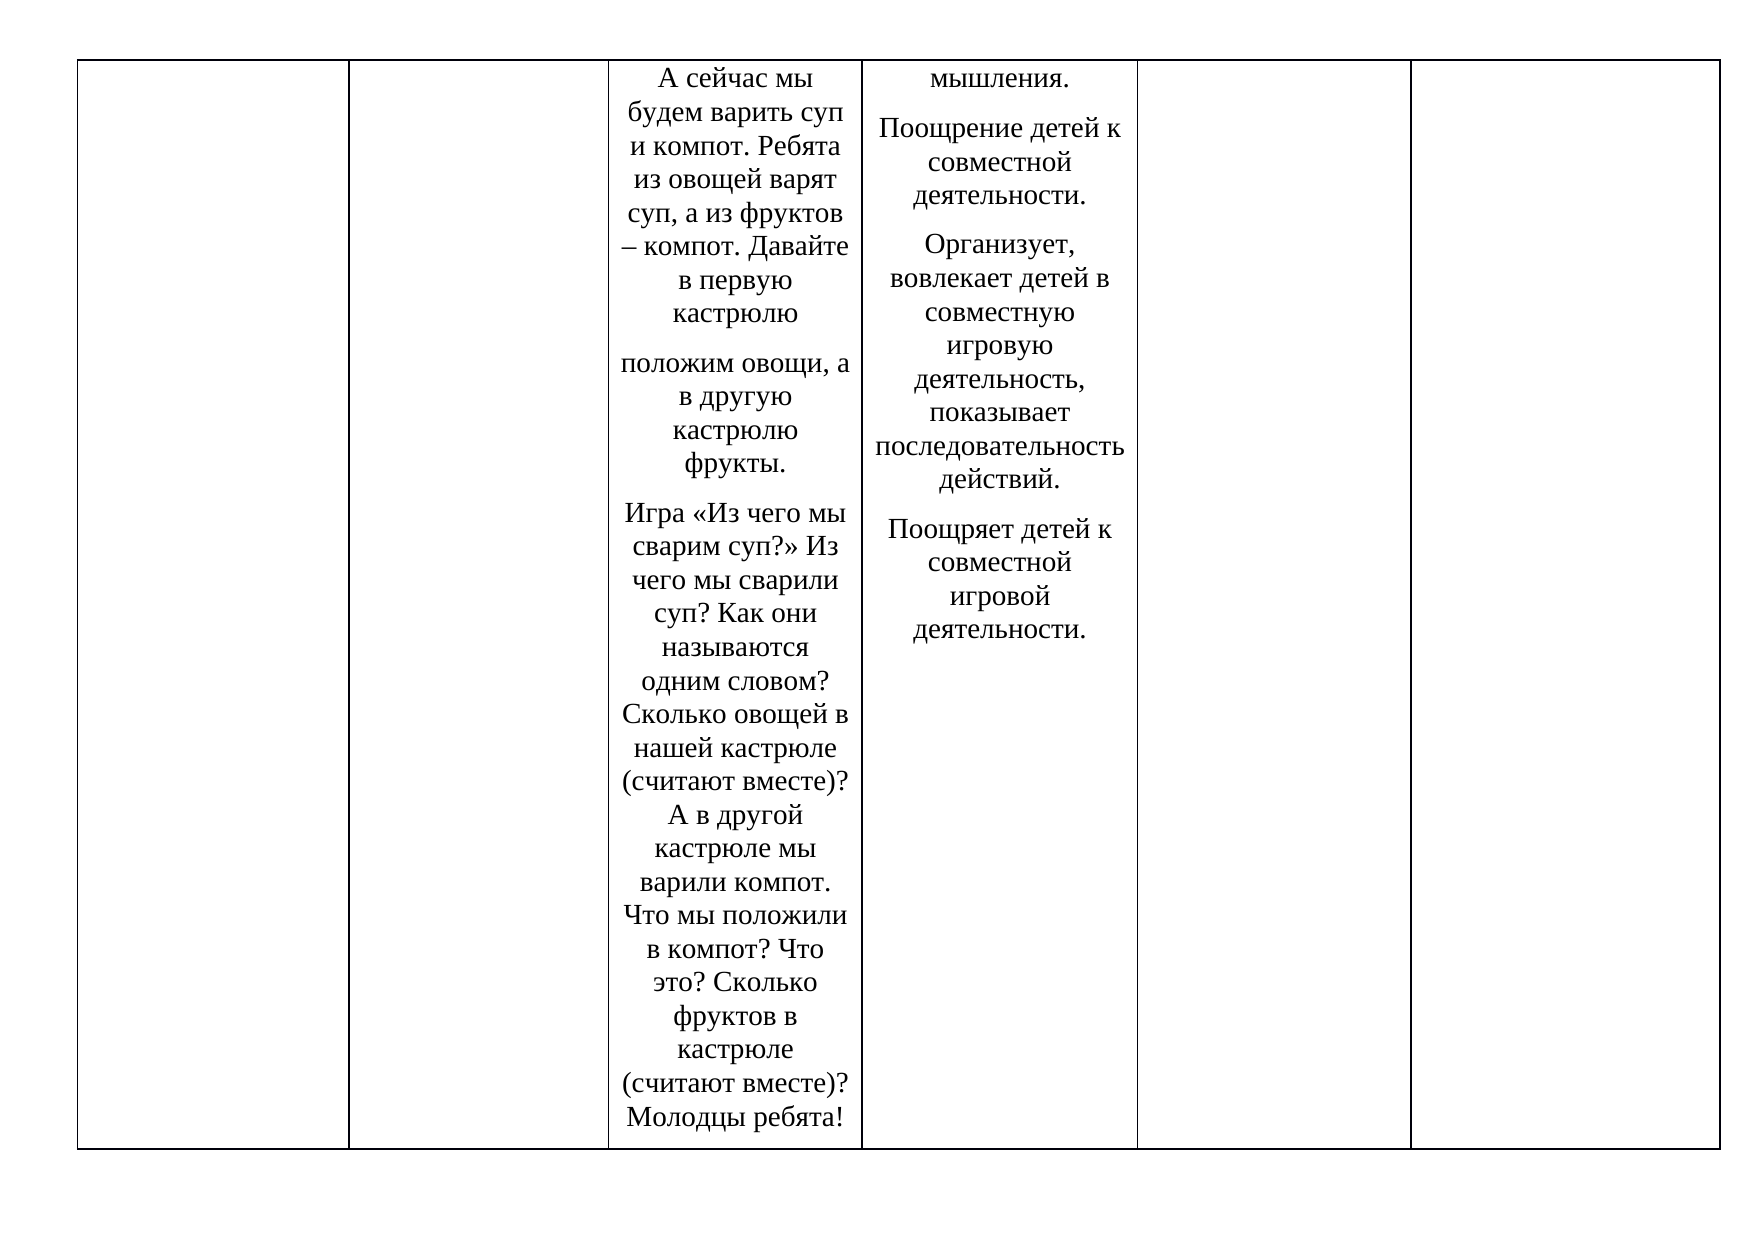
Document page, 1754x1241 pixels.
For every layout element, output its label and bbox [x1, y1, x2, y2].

table_cell [78, 61, 348, 1148]
table_cell [1138, 61, 1410, 1148]
table_cell [863, 61, 1137, 1148]
table_cell [350, 61, 608, 1148]
table_cell [609, 61, 861, 1148]
table_cell [1412, 61, 1719, 1148]
